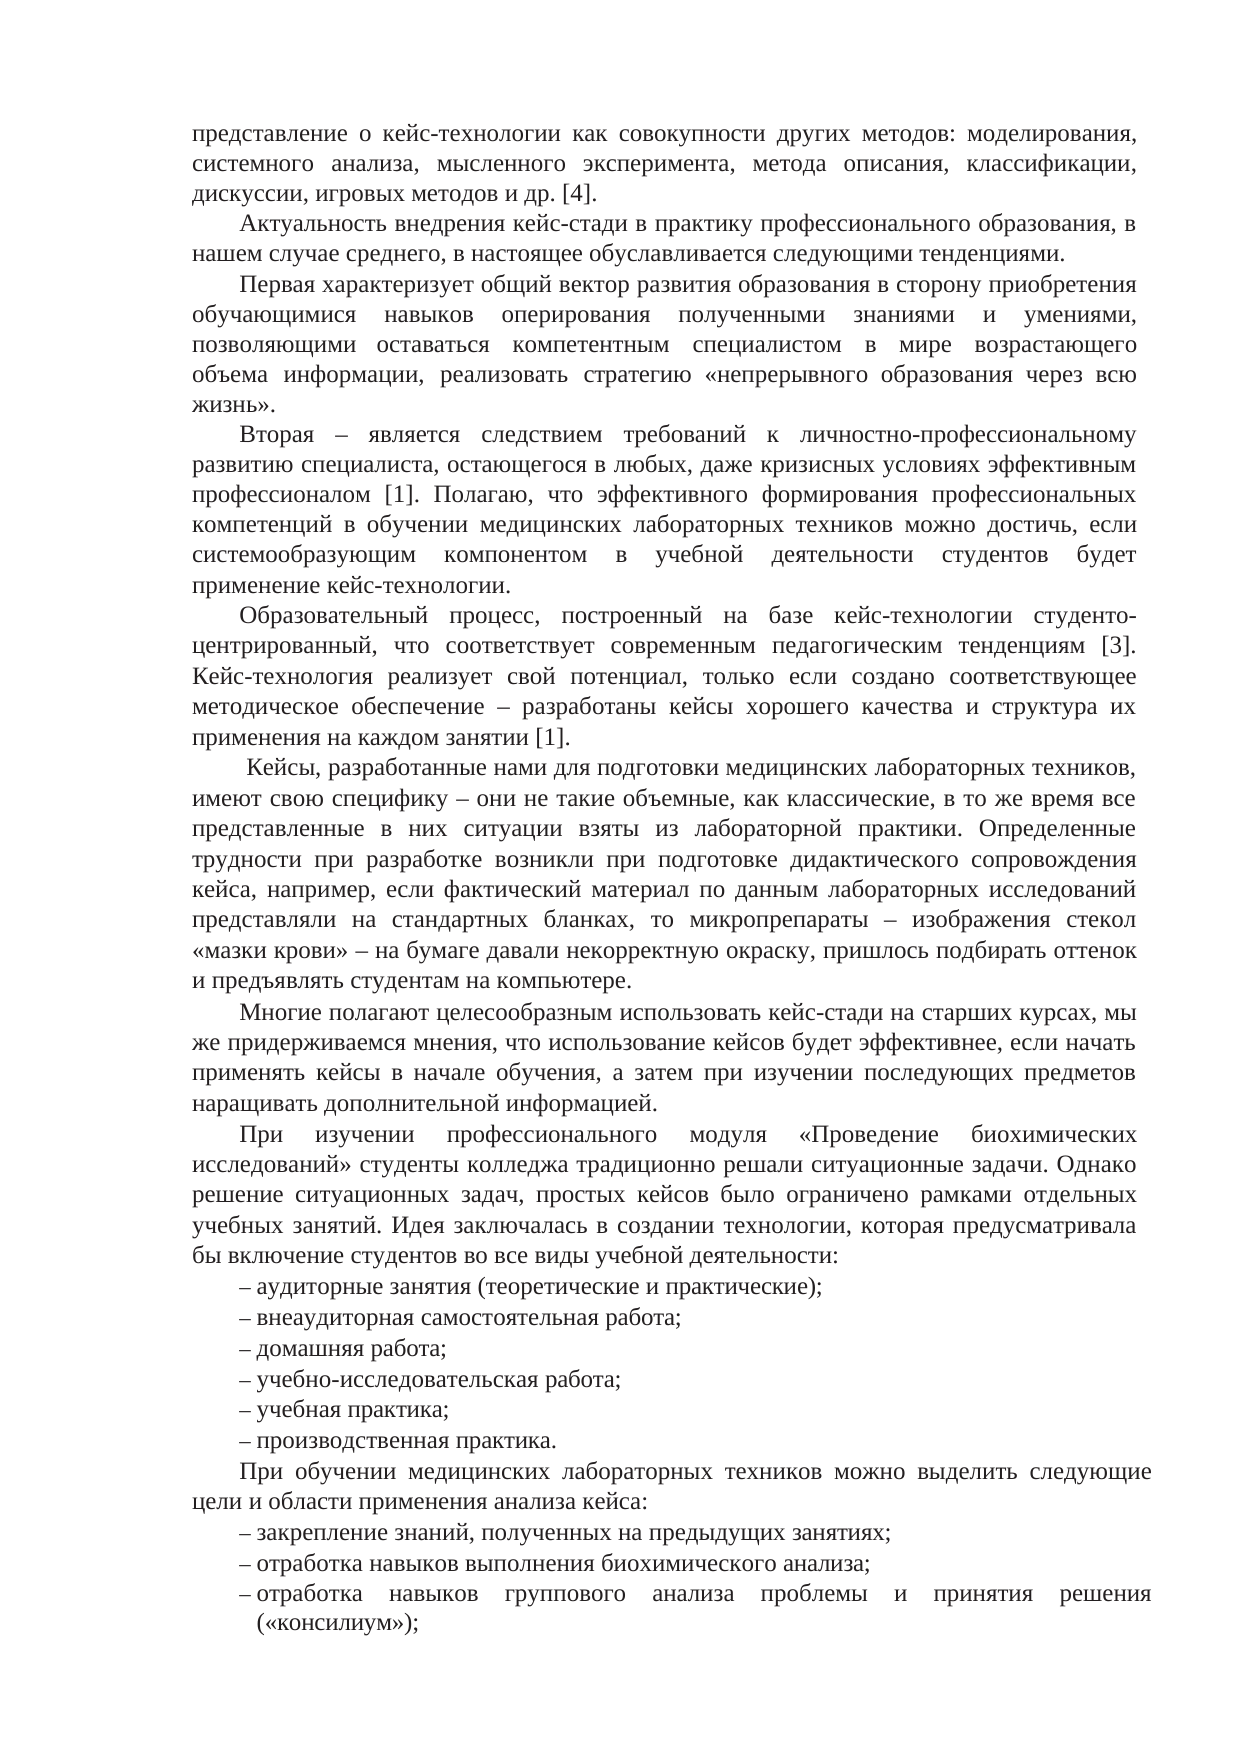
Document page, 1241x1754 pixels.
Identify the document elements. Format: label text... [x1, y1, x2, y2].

text При обучении медицинских лабораторных техников можно выделить следующие цели и области применения анализа кейса: [192, 1456, 1152, 1515]
list отработка навыков группового анализа проблемы и принятия решения («консилиум»); [239, 1578, 1152, 1636]
text Вторая – является следствием требований к личностно-профессиональному развитию специалиста, остающегося в любых, даже кризисных условиях эффективным профессионалом [1]. Полагаю, что эффективного формирования профессиональных компетенций в обучении медицинских лабораторных техников можно достичь, если системообразующим компонентом в учебной деятельности студентов будет применение кейс-технологии. [192, 419, 1137, 598]
text При изучении профессионального модуля «Проведение биохимических исследований» студенты колледжа традиционно решали ситуационные задачи. Однако решение ситуационных задач, простых кейсов было ограничено рамками отдельных учебных занятий. Идея заключалась в создании технологии, которая предусматривала бы включение студентов во все виды учебной деятельности: [192, 1119, 1137, 1269]
text Образовательный процесс, построенный на базе кейс-технологии студенто-центрированный, что соответствует современным педагогическим тенденциям [3]. Кейс-технология реализует свой потенциал, только если создано соответствующее методическое обеспечение – разработаны кейсы хорошего качества и структура их применения на каждом занятии [1]. [192, 600, 1137, 750]
list внеаудиторная самостоятельная работа; [239, 1302, 1152, 1331]
text Актуальность внедрения кейс-стади в практику профессионального образования, в нашем случае среднего, в настоящее обуславливается следующими тенденциями. [192, 208, 1137, 267]
list производственная практика. [239, 1425, 1152, 1454]
list домашняя работа; [239, 1333, 1152, 1362]
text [192, 118, 1137, 207]
text Кейсы, разработанные нами для подготовки медицинских лабораторных техников, имеют свою специфику – они не такие объемные, как классические, в то же время все представленные в них ситуации взяты из лабораторной практики. Определенные трудности при разработке возникли при подготовке дидактического сопровождения кейса, например, если фактический материал по данным лабораторных исследований представляли на стандартных бланках, то микропрепараты – изображения стекол «мазки крови» – на бумаге давали некорректную окраску, пришлось подбирать оттенок и предъявлять студентам на компьютере. [192, 752, 1137, 994]
text Многие полагают целесообразным использовать кейс-стади на старших курсах, мы же придерживаемся мнения, что использование кейсов будет эффективнее, если начать применять кейсы в начале обучения, а затем при изучении последующих предметов наращивать дополнительной информацией. [192, 997, 1137, 1117]
list учебная практика; [239, 1394, 1152, 1423]
list закрепление знаний, полученных на предыдущих занятиях; [239, 1517, 1152, 1546]
list учебно-исследовательская работа; [239, 1364, 1152, 1392]
list отработка навыков выполнения биохимического анализа; [239, 1548, 1152, 1576]
list аудиторные занятия (теоретические и практические); [239, 1271, 1152, 1300]
text Первая характеризует общий вектор развития образования в сторону приобретения обучающимися навыков оперирования полученными знаниями и умениями, позволяющими оставаться компетентным специалистом в мире возрастающего объема информации, реализовать стратегию «непрерывного образования через всю жизнь». [192, 269, 1137, 418]
